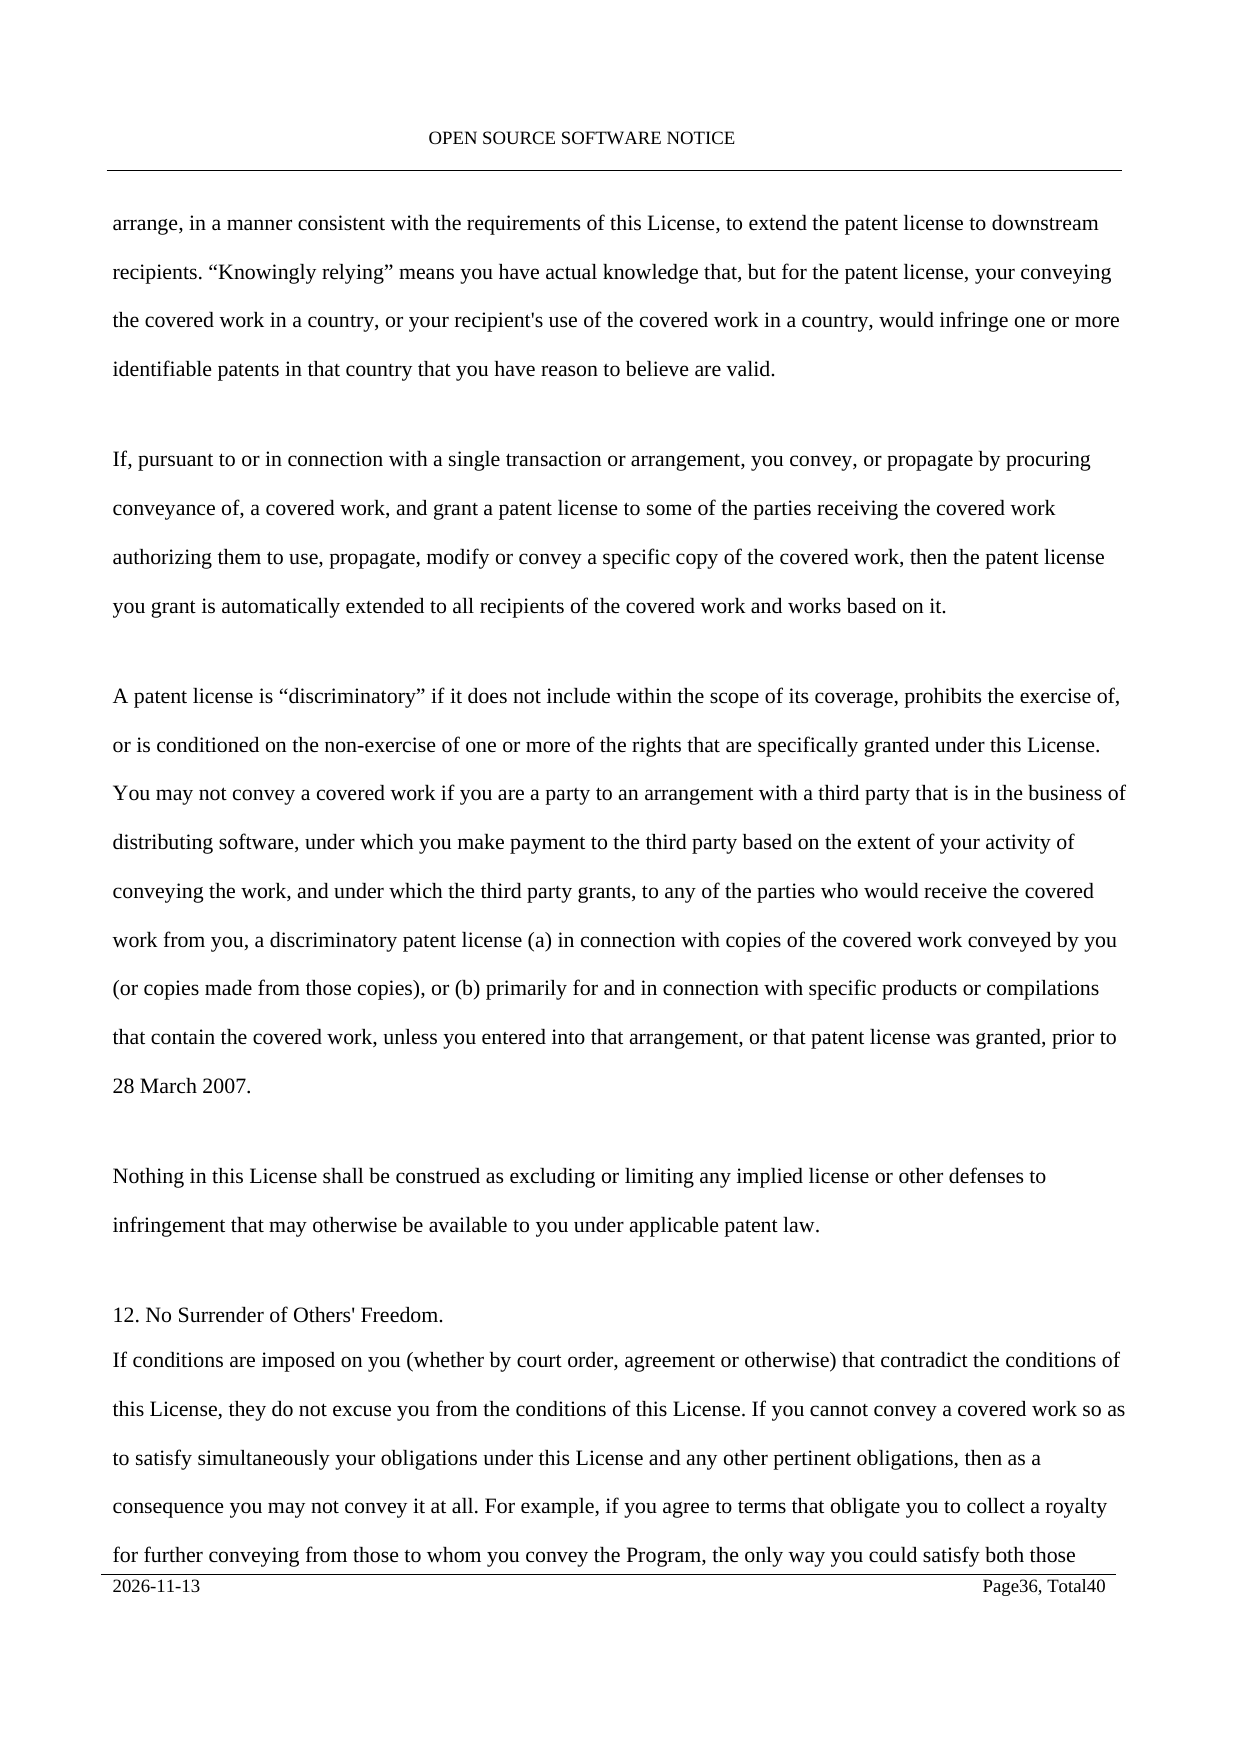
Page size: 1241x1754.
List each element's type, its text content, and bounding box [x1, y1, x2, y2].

text 12. No Surrender of Others' Freedom. [112, 1298, 1128, 1331]
text If, pursuant to or in connection with a single transaction or arrangement, you convey, or propagate by procuring conveyance of, a covered work, and grant a patent license to some of the parties receiving the covered work authorizing them to use, propagate, modify or convey a specific copy of the covered work, then the patent license you grant is automatically extended to all recipients of the covered work and works based on it. [112, 443, 1128, 622]
text A patent license is “discriminatory” if it does not include within the scope of its coverage, prohibits the exercise of, or is conditioned on the non-exercise of one or more of the rights that are specifically granted under this License. You may not convey a covered work if you are a party to an arrangement with a third party that is in the business of distributing software, under which you make payment to the third party based on the extent of your activity of conveying the work, and under which the third party grants, to any of the parties who would receive the covered work from you, a discriminatory patent license (a) in connection with copies of the covered work conveyed by you (or copies made from those copies), or (b) primarily for and in connection with specific products or compilations that contain the covered work, unless you entered into that arrangement, or that patent license was granted, prior to 28 March 2007. [112, 679, 1128, 1102]
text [112, 1343, 1128, 1571]
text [112, 206, 1128, 385]
text Nothing in this License shall be construed as excluding or limiting any implied license or other defenses to infringement that may otherwise be available to you under applicable patent law. [112, 1159, 1128, 1241]
